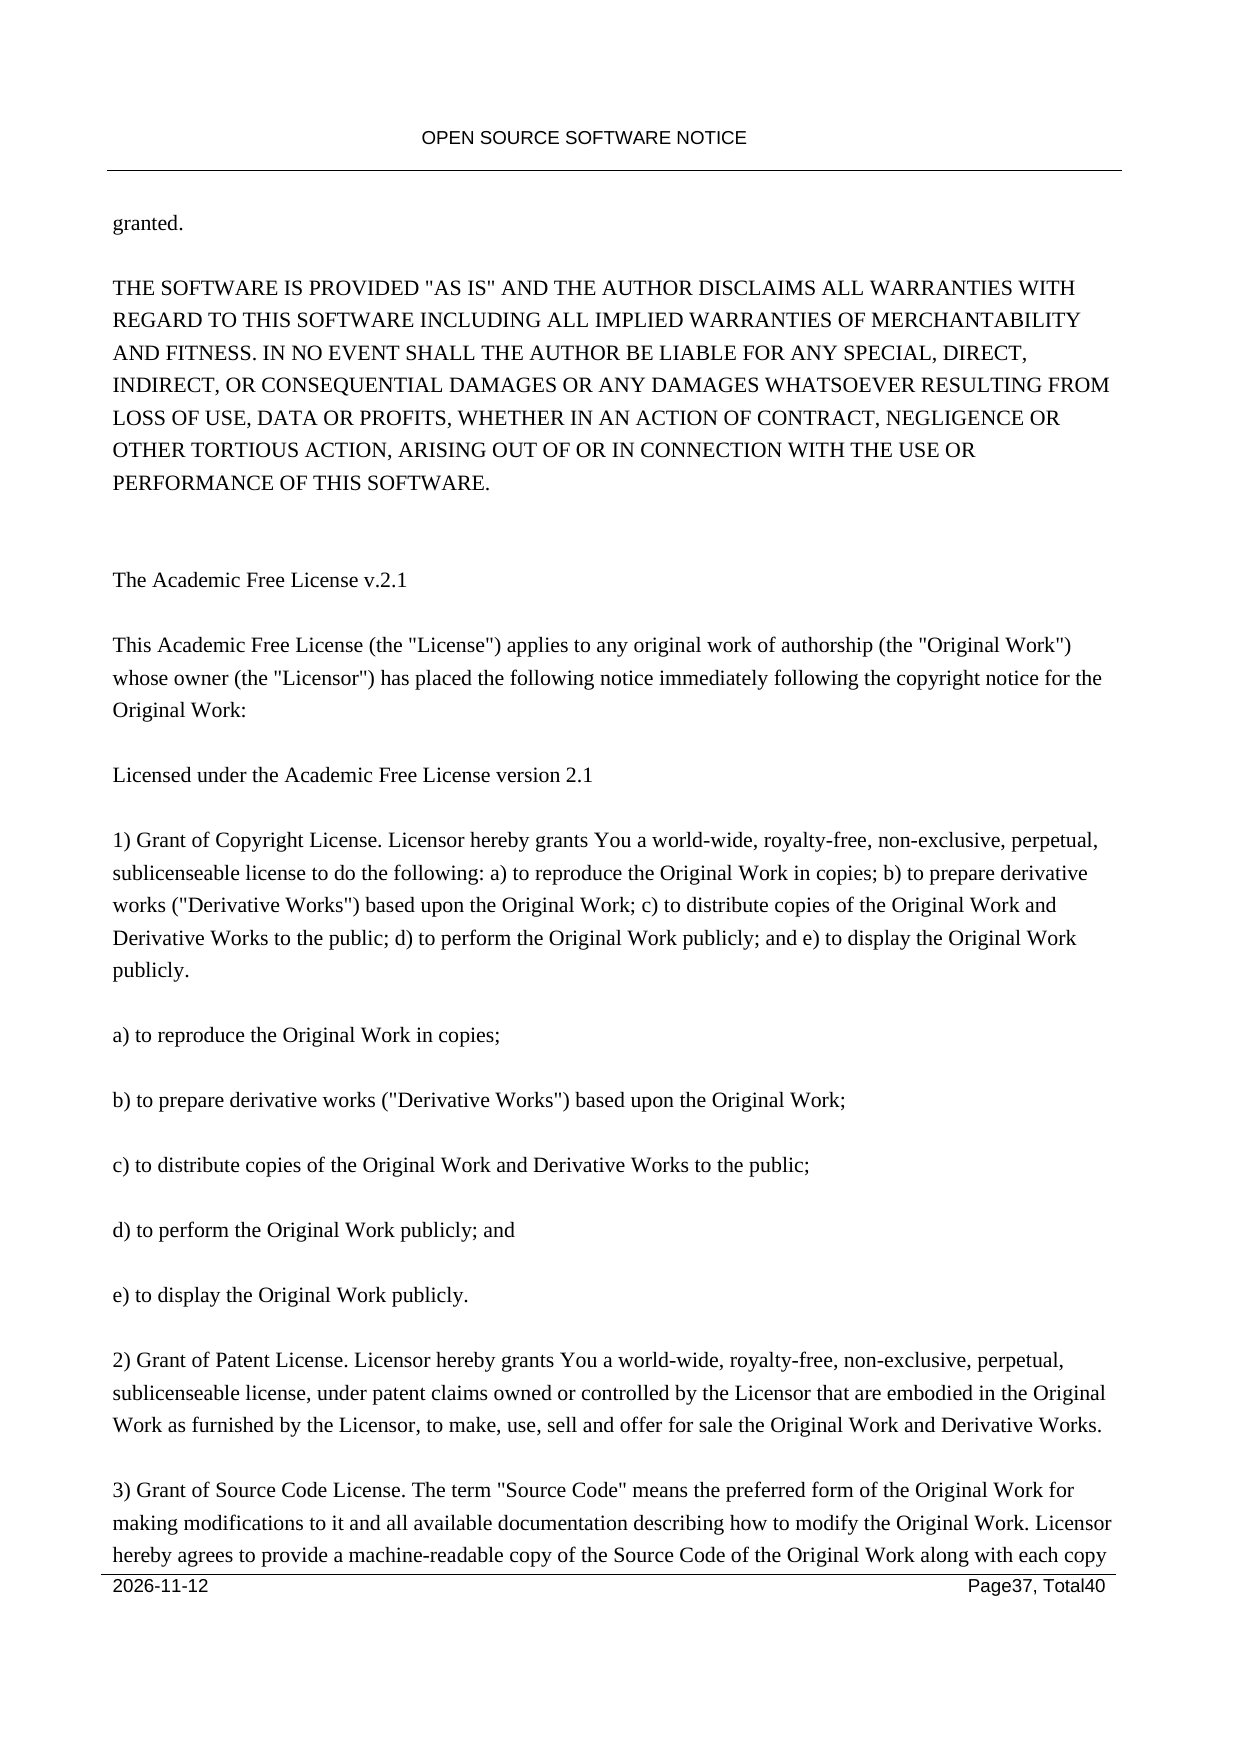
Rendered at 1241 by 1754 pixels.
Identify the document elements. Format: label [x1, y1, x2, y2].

text [112, 206, 1128, 1571]
